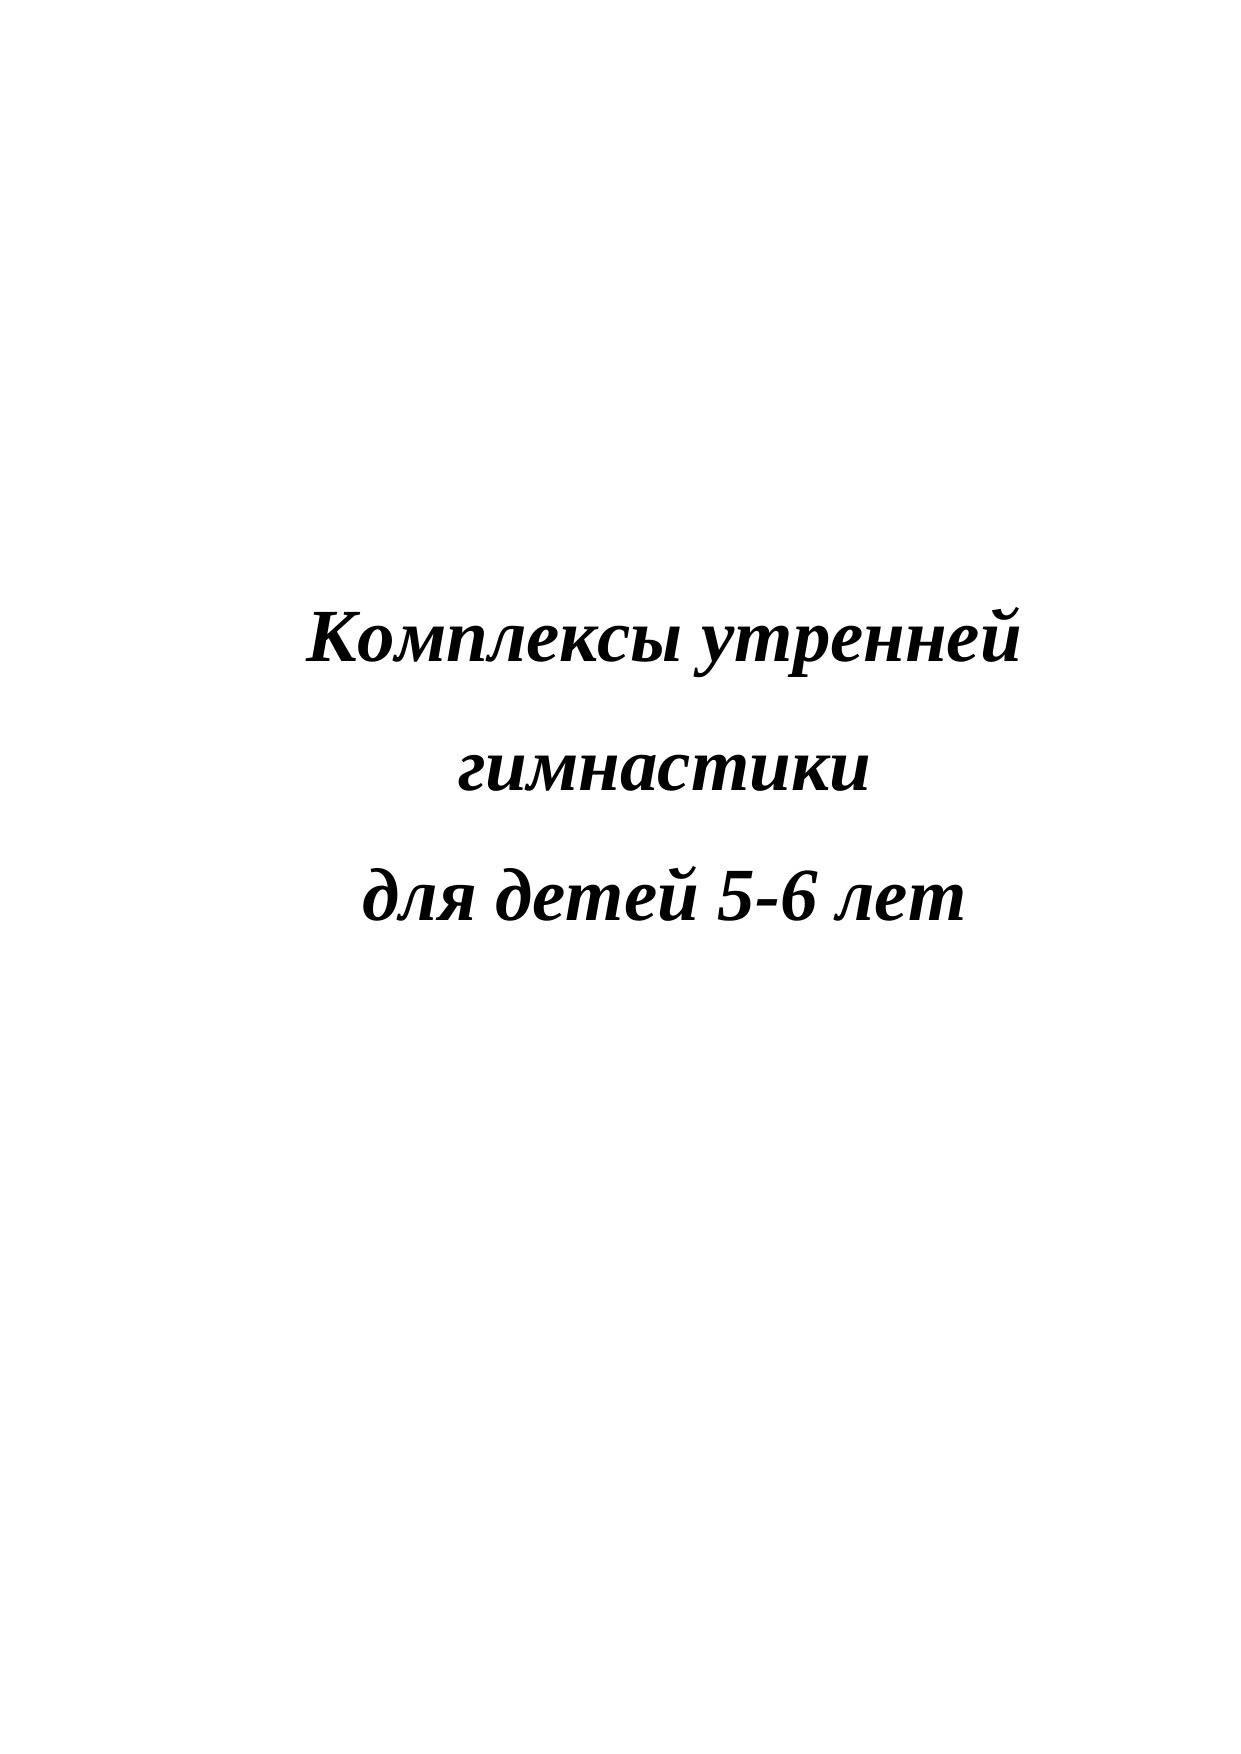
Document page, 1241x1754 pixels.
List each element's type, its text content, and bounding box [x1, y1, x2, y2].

text Комплексы утренней гимнастики [177, 591, 1152, 807]
text для детей 5-6 лет [177, 850, 1152, 936]
